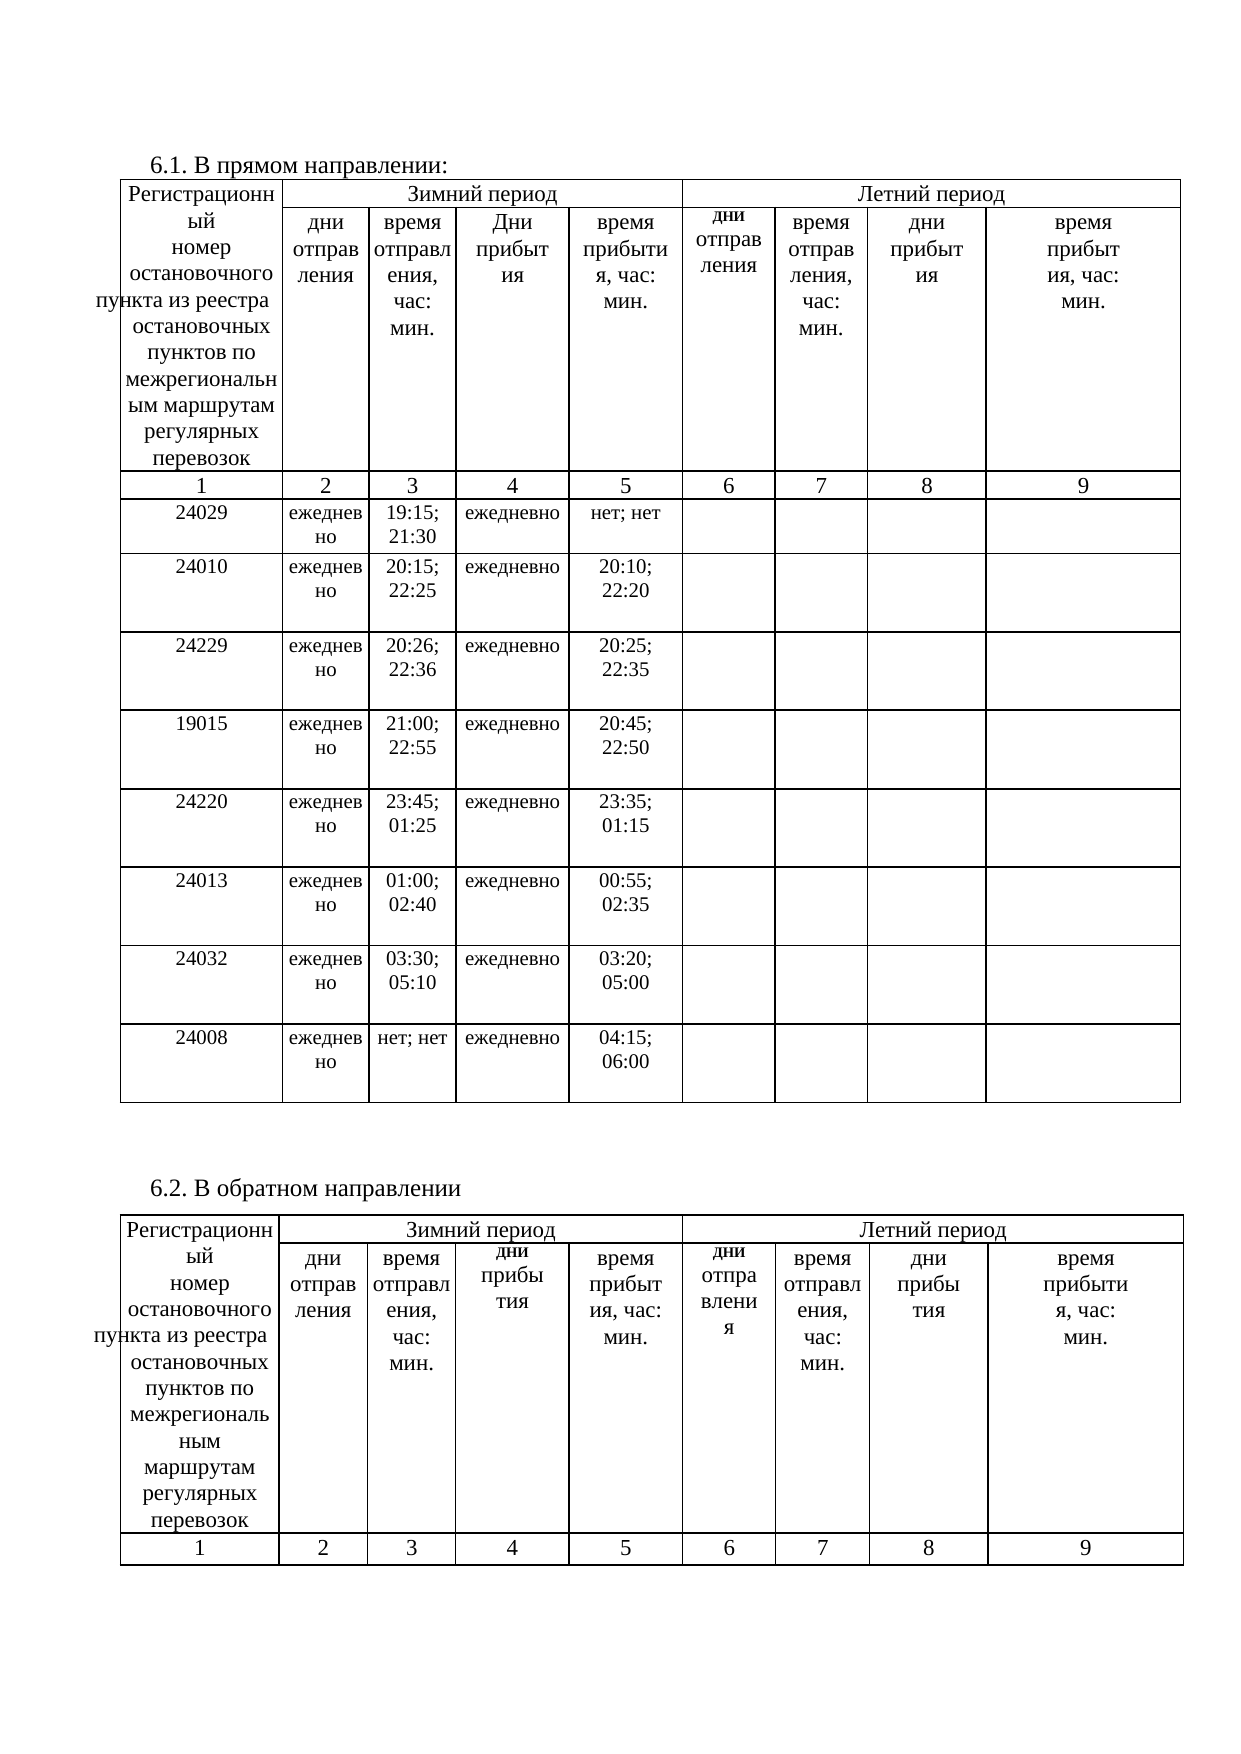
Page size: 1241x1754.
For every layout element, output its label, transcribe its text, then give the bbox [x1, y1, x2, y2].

table_cell 8 [870, 1534, 987, 1564]
table_cell [776, 554, 867, 631]
table_cell [868, 711, 985, 788]
table_cell ежедневно [457, 946, 568, 1023]
table_cell ДНИ отправ ления [683, 208, 774, 470]
table_cell [868, 868, 985, 945]
table_cell [987, 868, 1180, 945]
table_cell время отправл ения, час: мин. [370, 208, 455, 470]
table_cell 03:30; 05:10 [370, 946, 455, 1023]
table_cell 2 [280, 1534, 367, 1564]
table_cell [776, 946, 867, 1023]
table_cell [868, 1025, 985, 1102]
table_header Зимний период [280, 1216, 682, 1242]
table_cell ежедневно [283, 946, 368, 1023]
table_cell [987, 1025, 1180, 1102]
text 6.2. В обратном направлении [150, 1173, 1090, 1202]
table_cell 04:15; 06:00 [570, 1025, 682, 1102]
table_cell 24032 [121, 946, 282, 1023]
table_cell 9 [989, 1534, 1183, 1564]
table_cell ДНИ прибы тия [456, 1244, 568, 1532]
table_cell дни отправ ления [283, 208, 368, 470]
table_cell 20:26; 22:36 [370, 633, 455, 709]
table_cell [683, 790, 774, 866]
table_cell [868, 790, 985, 866]
table_cell 5 [570, 1534, 682, 1564]
table_header Регистрационный номер остановочного пункта из реестра остановочных пунктов по межрегиональным маршрутам регулярных перевозок [121, 180, 282, 470]
table_cell Дни прибыт ия [457, 208, 568, 470]
table_cell 6 [683, 472, 774, 498]
table_cell [987, 790, 1180, 866]
table_cell 5 [570, 472, 682, 498]
table_cell [987, 946, 1180, 1023]
table_cell ежедневно [283, 554, 368, 631]
table_cell 1 [121, 472, 282, 498]
table_cell ежедневно [283, 868, 368, 945]
table_cell 24008 [121, 1025, 282, 1102]
table_cell [868, 633, 985, 709]
table_cell 23:35; 01:15 [570, 790, 682, 866]
table_cell ежедневно [283, 633, 368, 709]
table_cell [683, 554, 774, 631]
table_cell время прибыт ия, час: мин. [570, 1244, 682, 1532]
table_cell [987, 500, 1180, 552]
table_cell время прибыти я, час: мин. [570, 208, 682, 470]
table_cell ежедневно [283, 711, 368, 788]
table_cell [683, 500, 774, 552]
table_cell 3 [368, 1534, 455, 1564]
table_cell дни отправ ления [280, 1244, 367, 1532]
table_cell 24229 [121, 633, 282, 709]
table_cell 2 [283, 472, 368, 498]
table_cell [987, 711, 1180, 788]
table_cell 01:00; 02:40 [370, 868, 455, 945]
table_cell [683, 633, 774, 709]
table_cell 7 [776, 1534, 869, 1564]
table_header Летний период [683, 180, 1180, 207]
table_cell 6 [683, 1534, 775, 1564]
table_cell 20:15; 22:25 [370, 554, 455, 631]
table_cell [776, 790, 867, 866]
table_cell [683, 1025, 774, 1102]
table_cell [868, 946, 985, 1023]
table_cell 20:25; 22:35 [570, 633, 682, 709]
table_cell 19015 [121, 711, 282, 788]
table_cell время отправл ения, час: мин. [776, 1244, 869, 1532]
table_cell 8 [868, 472, 985, 498]
table_cell ежедневно [457, 868, 568, 945]
table_cell [868, 500, 985, 552]
table_cell 24010 [121, 554, 282, 631]
table_cell 24013 [121, 868, 282, 945]
table_cell [683, 868, 774, 945]
table_cell ежедневно [283, 1025, 368, 1102]
table_cell [987, 633, 1180, 709]
table_cell 03:20; 05:00 [570, 946, 682, 1023]
table_cell время отправ ления, час: мин. [776, 208, 867, 470]
table_cell ежедневно [283, 500, 368, 552]
table_cell [776, 711, 867, 788]
table_cell ежедневно [283, 790, 368, 866]
table_cell [868, 554, 985, 631]
table_cell [776, 868, 867, 945]
table_cell нет; нет [370, 1025, 455, 1102]
table_cell ежедневно [457, 633, 568, 709]
table_cell нет; нет [570, 500, 682, 552]
table_cell 20:10; 22:20 [570, 554, 682, 631]
table_cell дни прибы тия [870, 1244, 987, 1532]
table_cell 4 [457, 472, 568, 498]
table_cell ежедневно [457, 500, 568, 552]
table_cell 20:45; 22:50 [570, 711, 682, 788]
table_cell ежедневно [457, 711, 568, 788]
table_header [121, 1216, 278, 1532]
table_cell [776, 1025, 867, 1102]
table_cell время отправл ения, час: мин. [368, 1244, 455, 1532]
table_cell 24220 [121, 790, 282, 866]
table_header Зимний период [283, 180, 682, 207]
table_cell [776, 500, 867, 552]
table_cell [987, 554, 1180, 631]
table_cell 7 [776, 472, 867, 498]
table_cell 00:55; 02:35 [570, 868, 682, 945]
table_cell [776, 633, 867, 709]
table_cell ежедневно [457, 1025, 568, 1102]
text 6.1. В прямом направлении: [150, 150, 1090, 179]
table_header Летний период [683, 1216, 1183, 1242]
table_cell 4 [456, 1534, 568, 1564]
table_cell дни прибыт ия [868, 208, 985, 470]
table_cell ежедневно [457, 790, 568, 866]
table_cell 9 [987, 472, 1180, 498]
table_cell время прибыт ия, час: мин. [987, 208, 1180, 470]
table_cell [683, 711, 774, 788]
table_cell ежедневно [457, 554, 568, 631]
table_cell 1 [121, 1534, 278, 1564]
table_cell 23:45; 01:25 [370, 790, 455, 866]
table_cell 21:00; 22:55 [370, 711, 455, 788]
table_cell ДНИ отпра влени я [683, 1244, 775, 1532]
table_cell 3 [370, 472, 455, 498]
table_cell 19:15; 21:30 [370, 500, 455, 552]
table_cell время прибыти я, час: мин. [989, 1244, 1183, 1532]
table_cell 24029 [121, 500, 282, 552]
table_cell [683, 946, 774, 1023]
